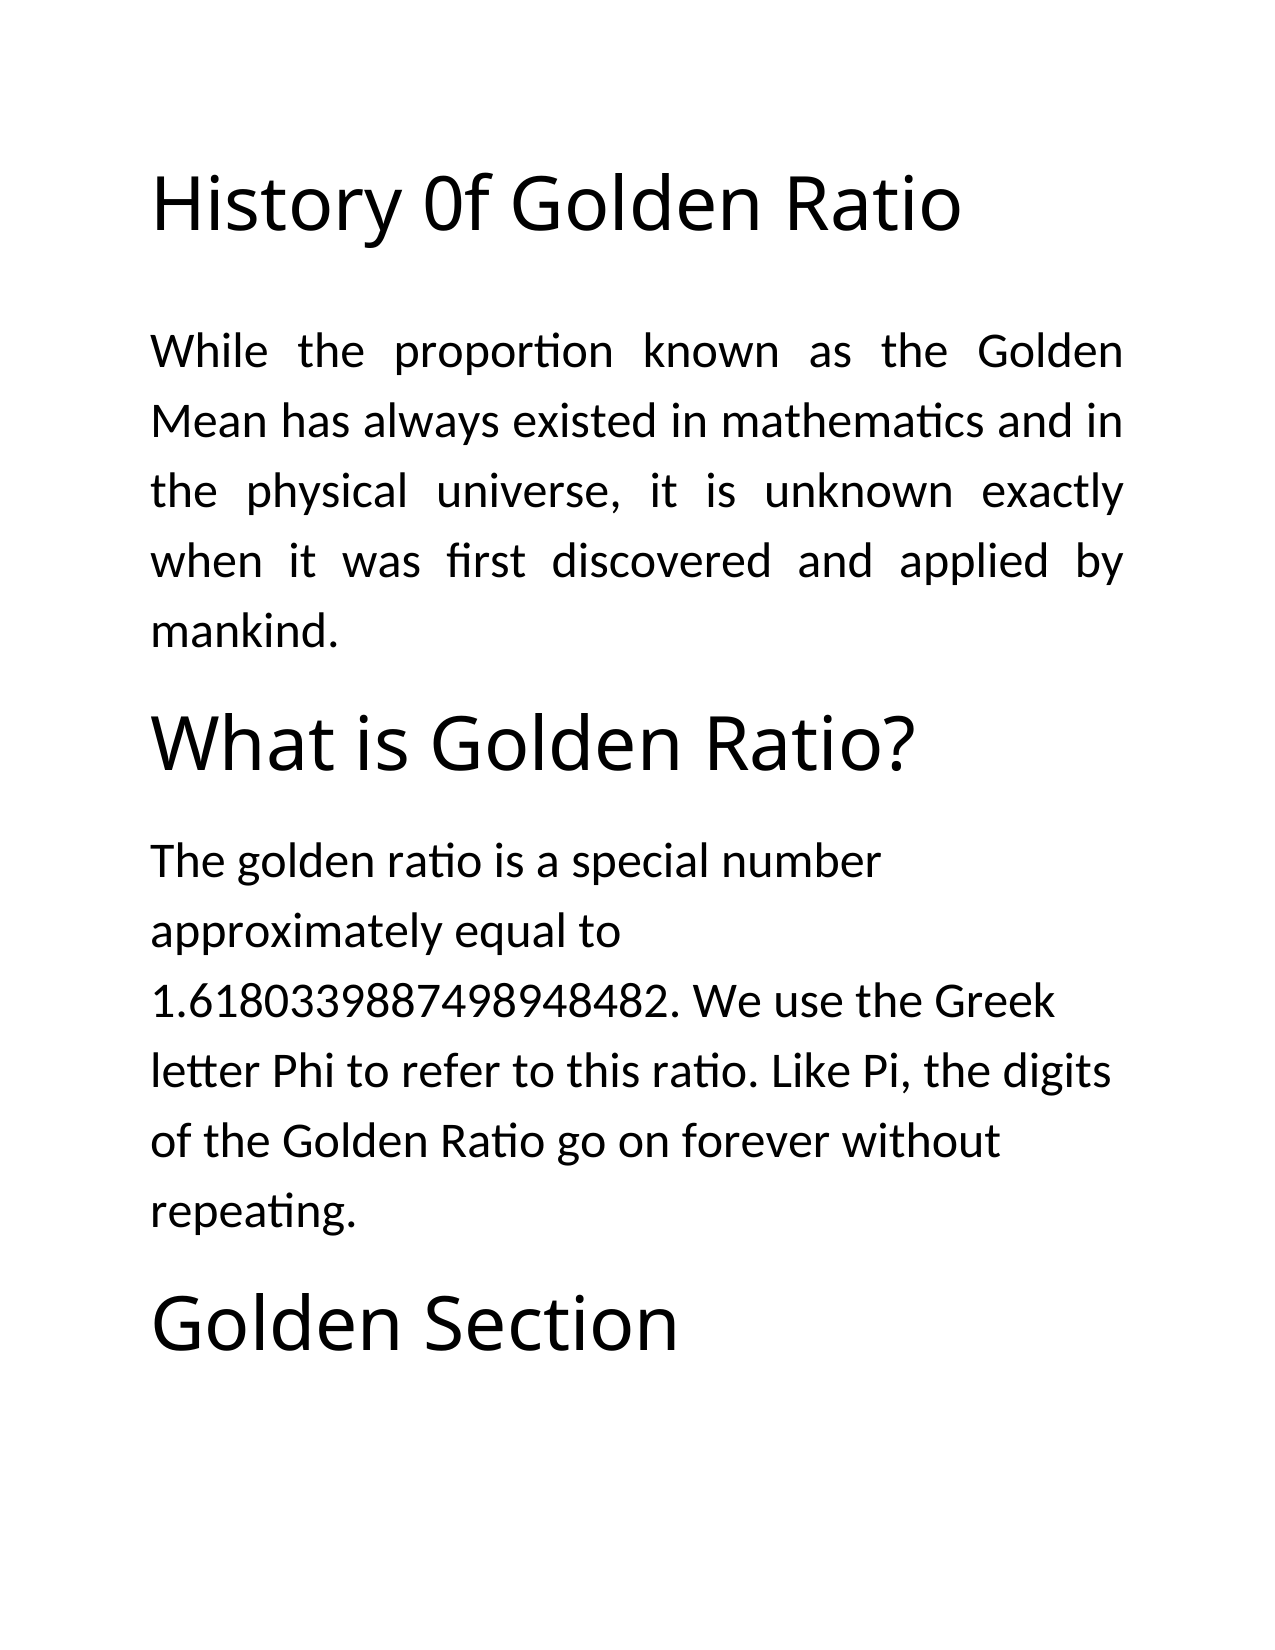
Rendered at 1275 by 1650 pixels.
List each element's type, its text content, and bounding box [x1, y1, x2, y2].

text While the proportion known as the Golden Mean has always existed in mathematics and in the physical universe, it is unknown exactly when it was first discovered and applied by mankind. [150, 319, 1125, 660]
text History 0f Golden Ratio [150, 150, 1125, 252]
text The golden ratio is a special number approximately equal to 1.6180339887498948482. We use the Greek letter Phi to refer to this ratio. Like Pi, the digits of the Golden Ratio go on forever without repeating. [150, 829, 1125, 1240]
text Golden Section [150, 1270, 1125, 1372]
text What is Golden Ratio? [150, 690, 1125, 792]
